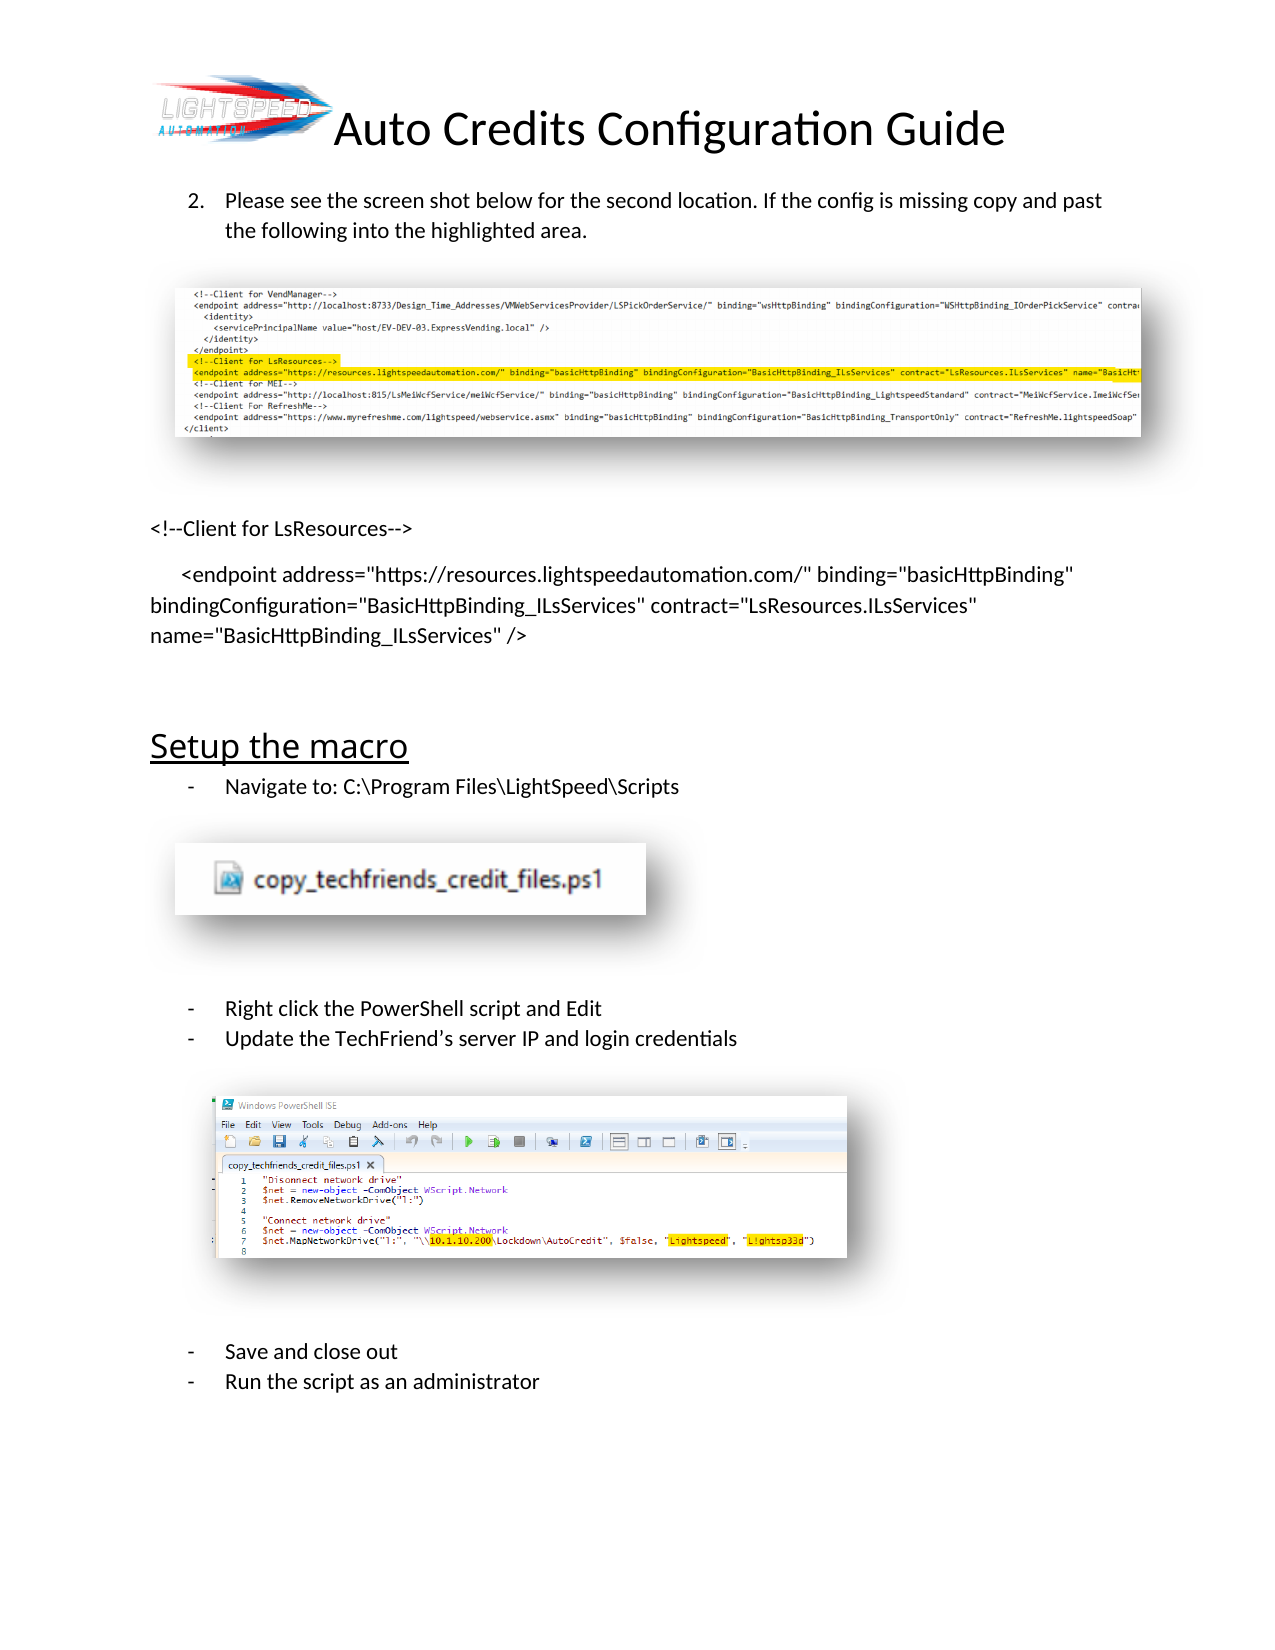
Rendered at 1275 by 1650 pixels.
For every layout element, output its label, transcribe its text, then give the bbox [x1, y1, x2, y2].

list Navigate to: C:\Program Files\LightSpeed\Scripts [187, 772, 1125, 800]
picture [150, 75, 334, 146]
text <!--Client for LsResources--> [150, 514, 1125, 542]
subtitle Setup the macro [150, 723, 1125, 768]
list Update the TechFriend’s server IP and login credentials [187, 1024, 1125, 1052]
picture [212, 1096, 847, 1258]
picture [175, 288, 1151, 437]
list Save and close out [187, 1337, 1125, 1365]
text <endpoint address="https://resources.lightspeedautomation.com/" binding="basicHttpBinding" bindingConfiguration="BasicHttpBinding_ILsServices" contract="LsResources.ILsServices" name="BasicHttpBinding_ILsServices" /> [150, 561, 1125, 649]
picture [175, 843, 646, 915]
list Please see the screen shot below for the second location. If the config is missing copy and past the following into the highlighted area. [187, 186, 1125, 244]
list Right click the PowerShell script and Edit [187, 994, 1125, 1022]
list Run the script as an administrator [187, 1367, 1125, 1395]
